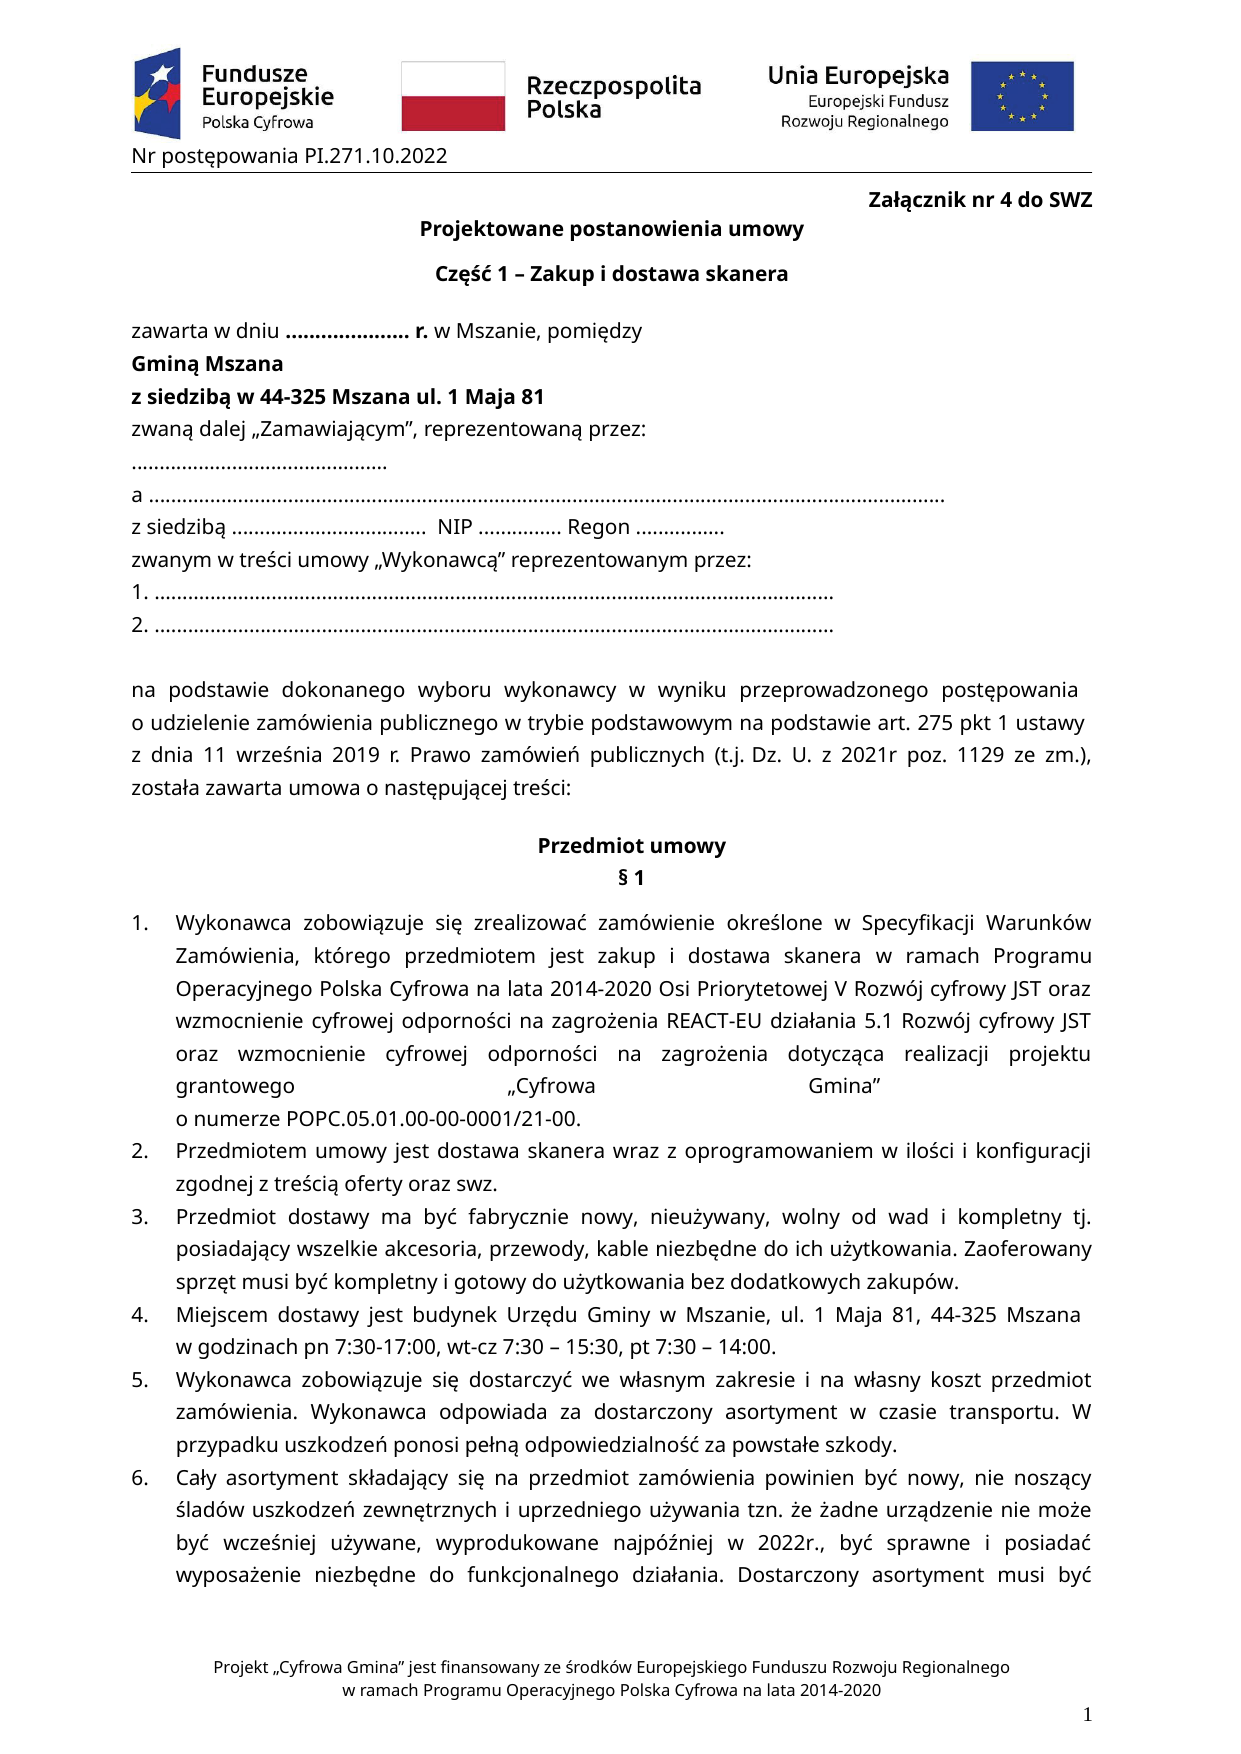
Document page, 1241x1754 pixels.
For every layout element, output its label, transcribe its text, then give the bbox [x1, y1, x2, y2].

text Załącznik nr 4 do SWZ [131, 186, 1092, 214]
text z siedzibą w 44-325 Mszana ul. 1 Maja 81 [131, 382, 1092, 410]
text z siedzibą ................................... NIP ............... Regon ................ [131, 512, 1092, 541]
text Część 1 – Zakup i dostawa skanera [131, 259, 1092, 287]
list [131, 1463, 1092, 1589]
list Przedmiot dostawy ma być fabrycznie nowy, nieużywany, wolny od wad i kompletny tj. posiadający wszelkie akcesoria, przewody, kable niezbędne do ich użytkowania. Zaoferowany sprzęt musi być kompletny i gotowy do użytkowania bez dodatkowych zakupów. [131, 1202, 1092, 1296]
text .............................................. [131, 447, 1092, 476]
text Przedmiot umowy [171, 831, 1092, 859]
text 2. .......................................................................................................................... [131, 610, 1092, 638]
text zwanym w treści umowy „Wykonawcą” reprezentowanym przez: [131, 545, 1092, 573]
text zawarta w dniu ..................... r. w Mszanie, pomiędzy [131, 317, 1092, 345]
text Gminą Mszana [131, 349, 1092, 378]
text Projektowane postanowienia umowy [131, 214, 1092, 242]
text § 1 [171, 863, 1092, 892]
text a ............................................................................................................................................... [131, 480, 1092, 508]
list Miejscem dostawy jest budynek Urzędu Gminy w Mszanie, ul. 1 Maja 81, 44-325 Mszana w godzinach pn 7:30-17:00, wt-cz 7:30 – 15:30, pt 7:30 – 14:00. [131, 1300, 1092, 1361]
text na podstawie dokonanego wyboru wykonawcy w wyniku przeprowadzonego postępowania o udzielenie zamówienia publicznego w trybie podstawowym na podstawie art. 275 pkt 1 ustawy z dnia 11 września 2019 r. Prawo zamówień publicznych (t.j. Dz. U. z 2021r poz. 1129 ze zm.), została zawarta umowa o następującej treści: [131, 675, 1092, 802]
list Wykonawca zobowiązuje się zrealizować zamówienie określone w Specyfikacji Warunków Zamówienia, którego przedmiotem jest zakup i dostawa skanera w ramach Programu Operacyjnego Polska Cyfrowa na lata 2014-2020 Osi Priorytetowej V Rozwój cyfrowy JST oraz wzmocnienie cyfrowej odporności na zagrożenia REACT-EU działania 5.1 Rozwój cyfrowy JST oraz wzmocnienie cyfrowej odporności na zagrożenia dotycząca realizacji projektu grantowego „Cyfrowa Gmina” o numerze POPC.05.01.00-00-0001/21-00. [131, 908, 1092, 1132]
text zwaną dalej „Zamawiającym”, reprezentowaną przez: [131, 414, 1092, 443]
list Przedmiotem umowy jest dostawa skanera wraz z oprogramowaniem w ilości i konfiguracji zgodnej z treścią oferty oraz swz. [131, 1137, 1092, 1198]
text 1. .......................................................................................................................... [131, 577, 1092, 606]
list Wykonawca zobowiązuje się dostarczyć we własnym zakresie i na własny koszt przedmiot zamówienia. Wykonawca odpowiada za dostarczony asortyment w czasie transportu. W przypadku uszkodzeń ponosi pełną odpowiedzialność za powstałe szkody. [131, 1365, 1092, 1458]
